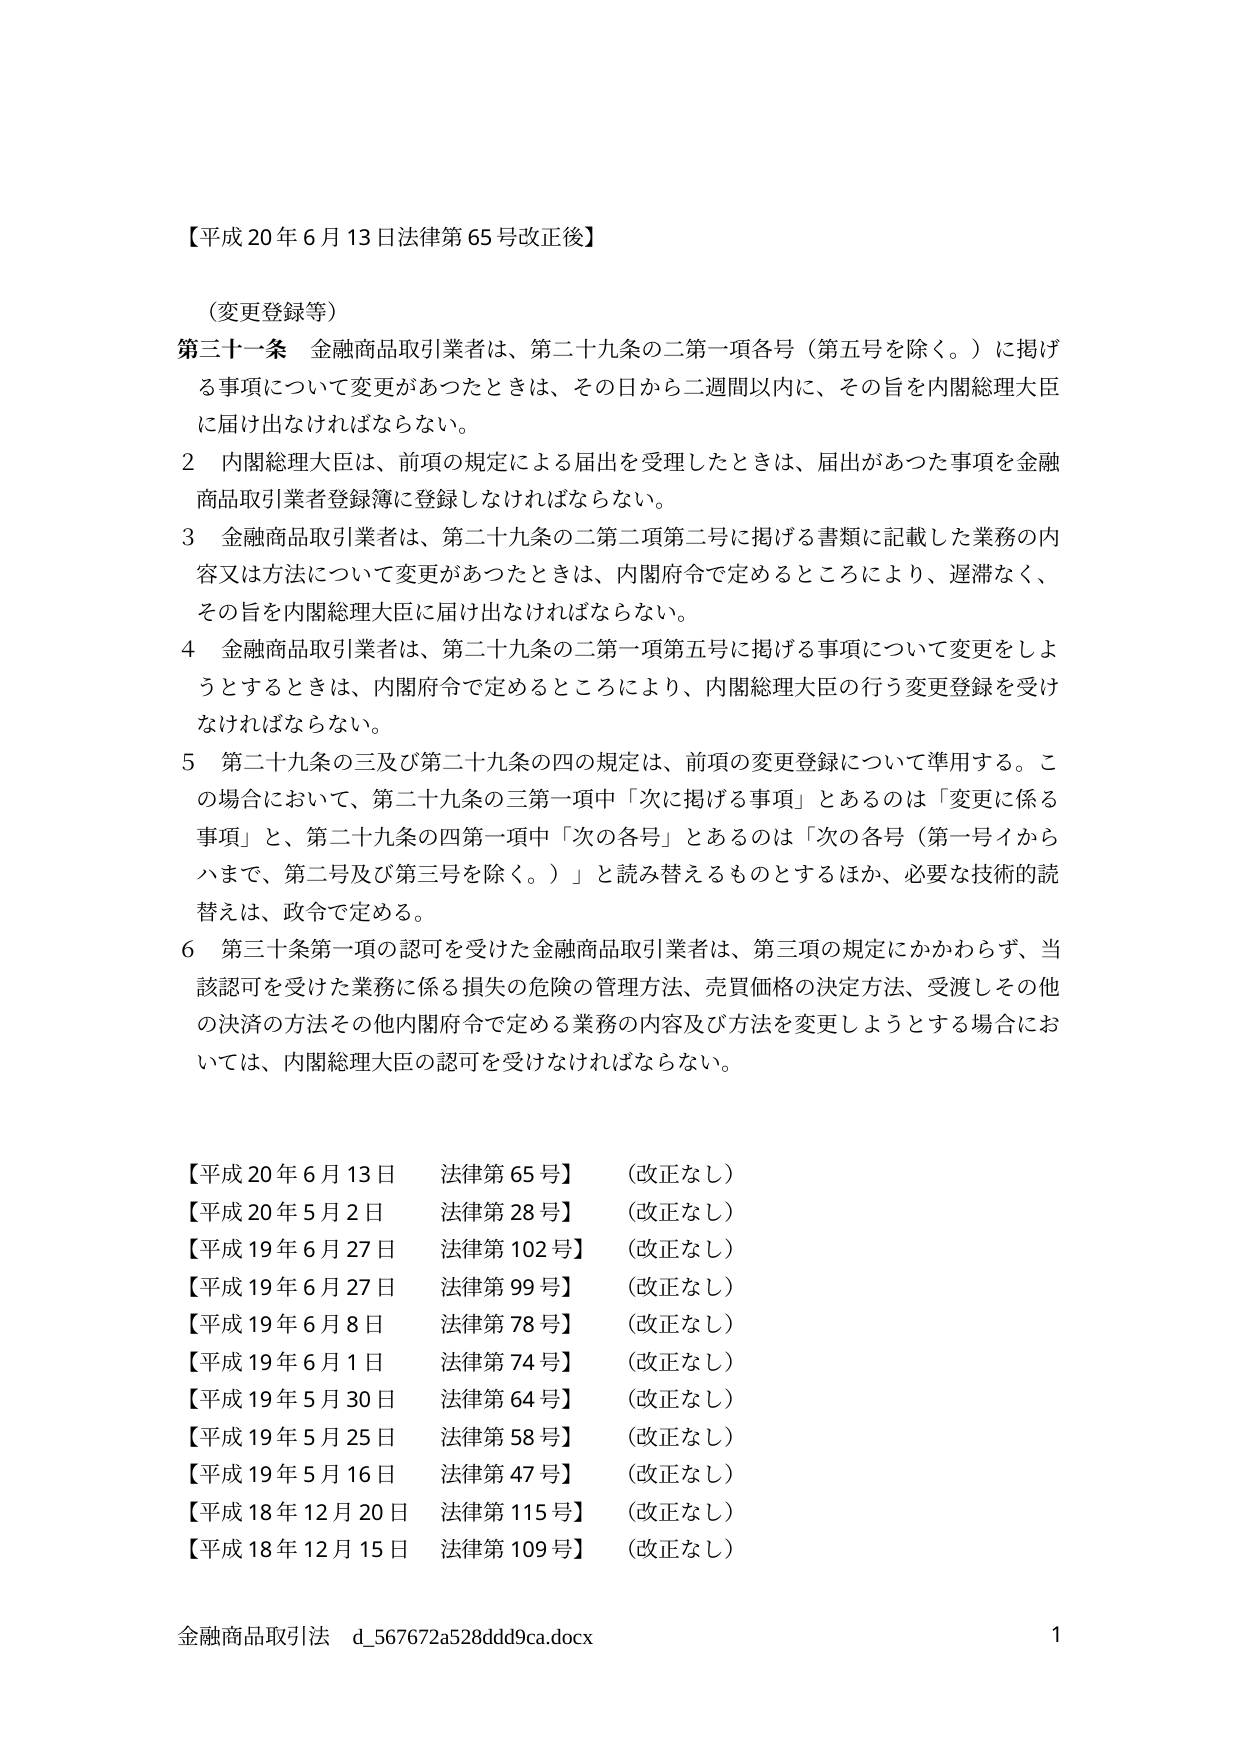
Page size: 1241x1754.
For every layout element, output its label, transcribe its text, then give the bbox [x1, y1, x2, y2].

text 【平成18年12月20日 法律第115号】 （改正なし） [177, 1492, 1063, 1529]
text 【平成19年5月16日 法律第47号】 （改正なし） [177, 1454, 1063, 1492]
text ６ 第三十条第一項の認可を受けた金融商品取引業者は、第三項の規定にかかわらず、当該認可を受けた業務に係る損失の危険の管理方法、売買価格の決定方法、受渡しその他の決済の方法その他内閣府令で定める業務の内容及び方法を変更しようとする場合においては、内閣総理大臣の認可を受けなければならない。 [177, 929, 1063, 1079]
text 【平成20年5月2日 法律第28号】 （改正なし） [177, 1192, 1063, 1229]
text 【平成20年6月13日法律第65号改正後】 [177, 217, 1063, 254]
text ２ 内閣総理大臣は、前項の規定による届出を受理したときは、届出があつた事項を金融商品取引業者登録簿に登録しなければならない。 [177, 442, 1063, 517]
text 【平成19年5月25日 法律第58号】 （改正なし） [177, 1417, 1063, 1454]
text ４ 金融商品取引業者は、第二十九条の二第一項第五号に掲げる事項について変更をしようとするときは、内閣府令で定めるところにより、内閣総理大臣の行う変更登録を受けなければならない。 [177, 629, 1063, 742]
text 【平成19年6月1日 法律第74号】 （改正なし） [177, 1342, 1063, 1379]
text ５ 第二十九条の三及び第二十九条の四の規定は、前項の変更登録について準用する。この場合において、第二十九条の三第一項中「次に掲げる事項」とあるのは「変更に係る事項」と、第二十九条の四第一項中「次の各号」とあるのは「次の各号（第一号イからハまで、第二号及び第三号を除く。）」と読み替えるものとするほか、必要な技術的読替えは、政令で定める。 [177, 742, 1063, 929]
text 【平成18年12月15日 法律第109号】 （改正なし） [177, 1529, 1063, 1567]
text 【平成19年6月27日 法律第99号】 （改正なし） [177, 1267, 1063, 1304]
text 【平成20年6月13日 法律第65号】 （改正なし） [177, 1154, 1063, 1192]
text （変更登録等） [196, 292, 1063, 329]
text 第三十一条 金融商品取引業者は、第二十九条の二第一項各号（第五号を除く。）に掲げる事項について変更があつたときは、その日から二週間以内に、その旨を内閣総理大臣に届け出なければならない。 [177, 329, 1063, 442]
text ３ 金融商品取引業者は、第二十九条の二第二項第二号に掲げる書類に記載した業務の内容又は方法について変更があつたときは、内閣府令で定めるところにより、遅滞なく、その旨を内閣総理大臣に届け出なければならない。 [177, 517, 1063, 629]
text 【平成19年6月27日 法律第102号】 （改正なし） [177, 1229, 1063, 1267]
text 【平成19年5月30日 法律第64号】 （改正なし） [177, 1379, 1063, 1417]
text 【平成19年6月8日 法律第78号】 （改正なし） [177, 1304, 1063, 1342]
